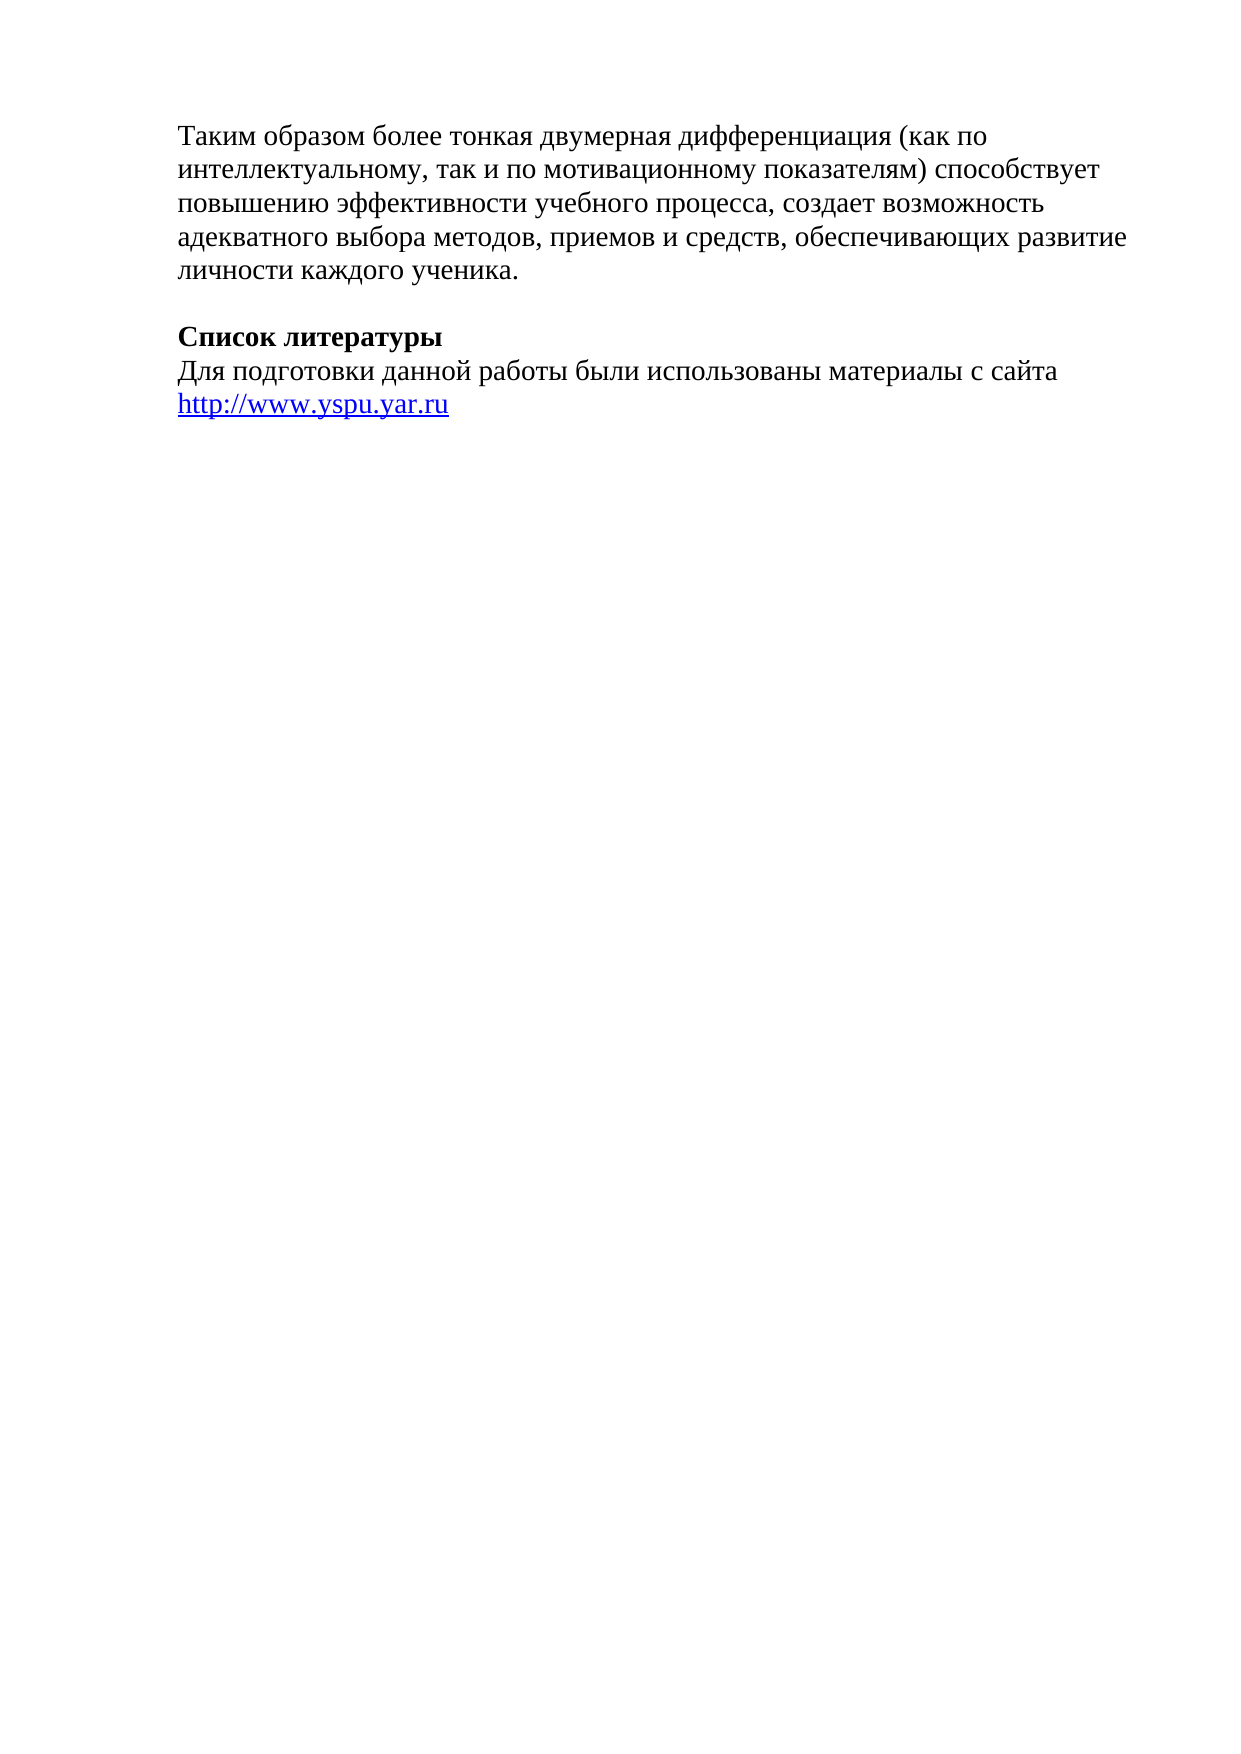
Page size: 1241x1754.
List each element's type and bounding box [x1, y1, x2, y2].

text [177, 118, 1152, 420]
